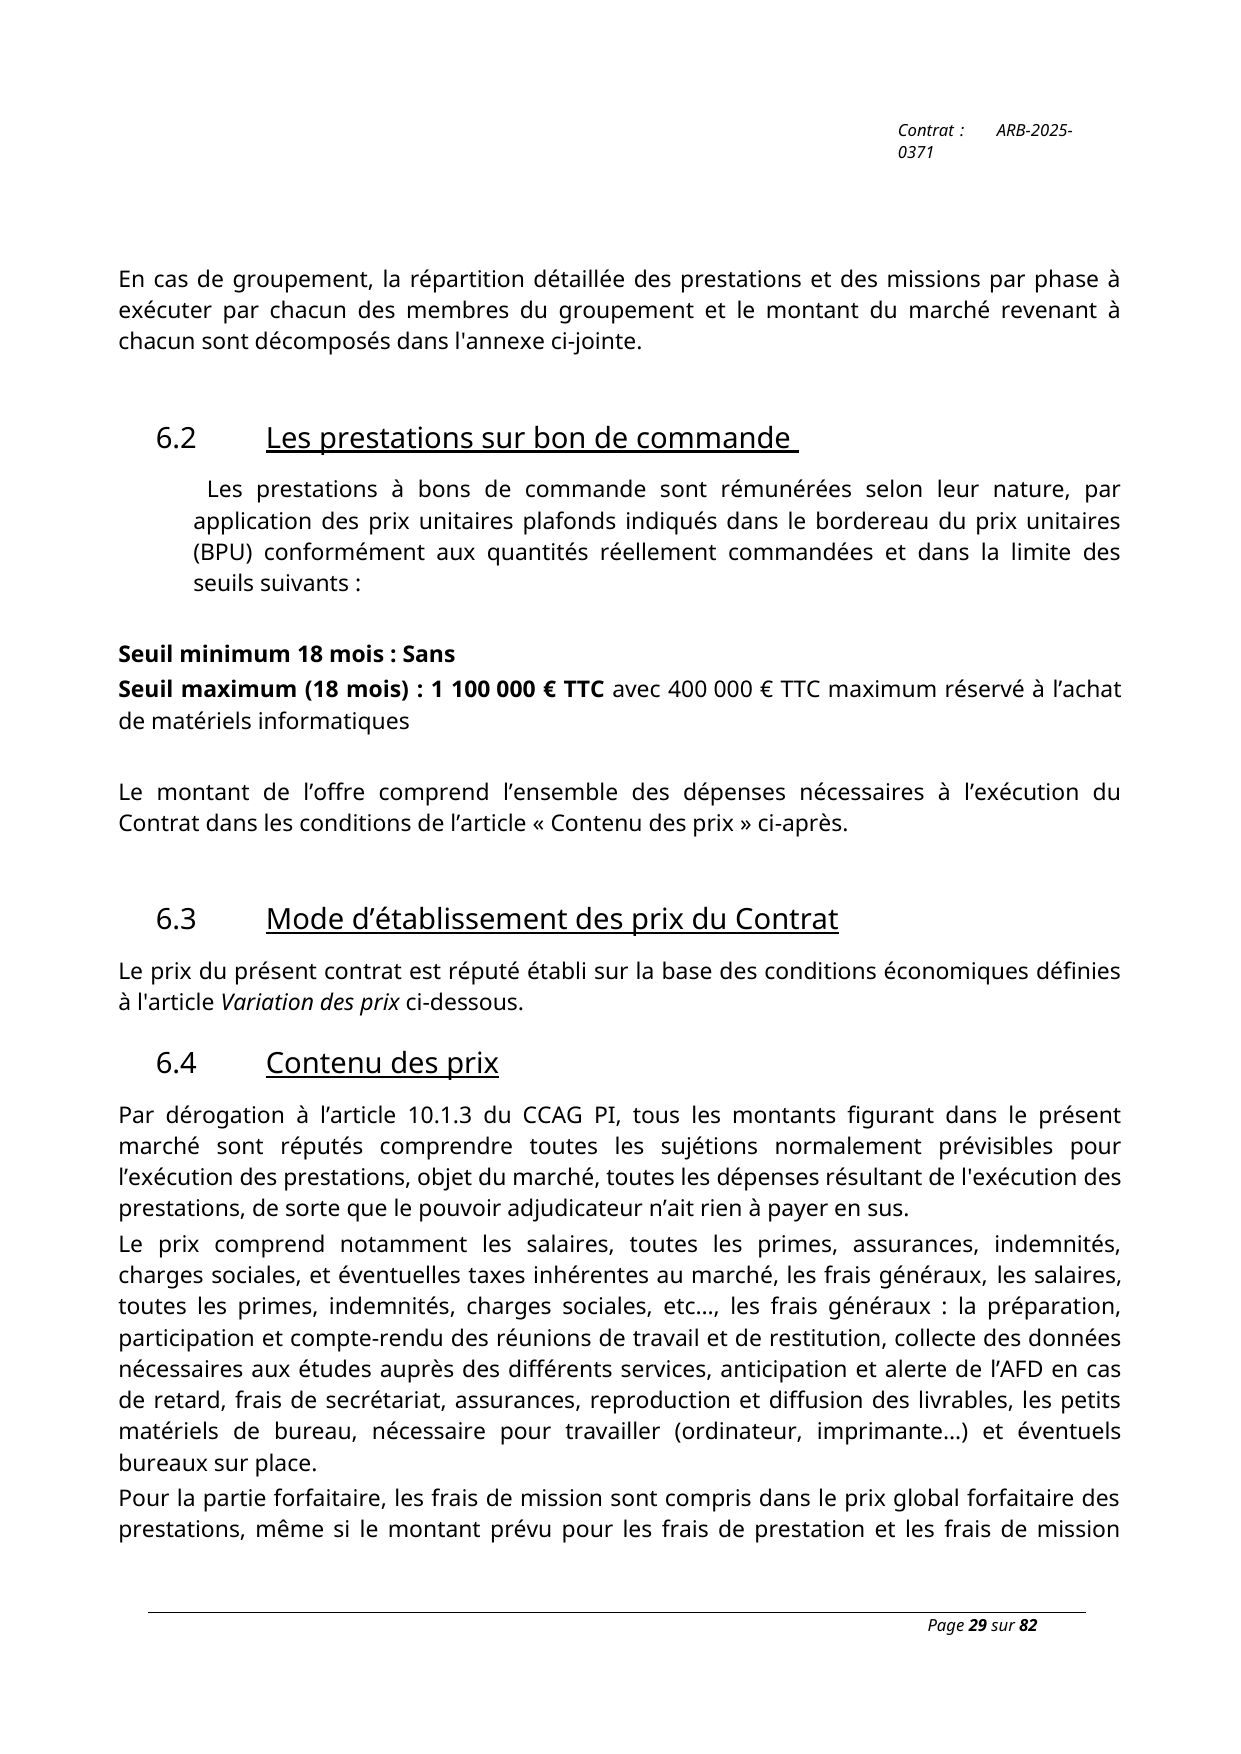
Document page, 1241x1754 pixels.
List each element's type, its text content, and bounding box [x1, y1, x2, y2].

text Les prestations sur bon de commande [156, 417, 1122, 457]
text Le montant de l’offre comprend l’ensemble des dépenses nécessaires à l’exécution du Contrat dans les conditions de l’article « Contenu des prix » ci-après. [118, 775, 1122, 838]
text Par dérogation à l’article 10.1.3 du CCAG PI, tous les montants figurant dans le présent marché sont réputés comprendre toutes les sujétions normalement prévisibles pour l’exécution des prestations, objet du marché, toutes les dépenses résultant de l'exécution des prestations, de sorte que le pouvoir adjudicateur n’ait rien à payer en sus. [118, 1098, 1122, 1223]
text Seuil maximum (18 mois) : 1 100 000 € TTC avec 400 000 € TTC maximum réservé à l’achat de matériels informatiques [118, 673, 1122, 736]
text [118, 1482, 1122, 1544]
text Le prix comprend notamment les salaires, toutes les primes, assurances, indemnités, charges sociales, et éventuelles taxes inhérentes au marché, les frais généraux, les salaires, toutes les primes, indemnités, charges sociales, etc…, les frais généraux : la préparation, participation et compte-rendu des réunions de travail et de restitution, collecte des données nécessaires aux études auprès des différents services, anticipation et alerte de l’AFD en cas de retard, frais de secrétariat, assurances, reproduction et diffusion des livrables, les petits matériels de bureau, nécessaire pour travailler (ordinateur, imprimante…) et éventuels bureaux sur place. [118, 1228, 1122, 1478]
text Contenu des prix [156, 1042, 1122, 1082]
text En cas de groupement, la répartition détaillée des prestations et des missions par phase à exécuter par chacun des membres du groupement et le montant du marché revenant à chacun sont décomposés dans l'annexe ci-jointe. [118, 263, 1122, 357]
text Le prix du présent contrat est réputé établi sur la base des conditions économiques définies à l'article Variation des prix ci-dessous. [118, 955, 1122, 1017]
text Les prestations à bons de commande sont rémunérées selon leur nature, par application des prix unitaires plafonds indiqués dans le bordereau du prix unitaires (BPU) conformément aux quantités réellement commandées et dans la limite des seuils suivants : [193, 473, 1122, 598]
text Seuil minimum 18 mois : Sans [118, 638, 1122, 669]
text Mode d’établissement des prix du Contrat [156, 898, 1122, 938]
